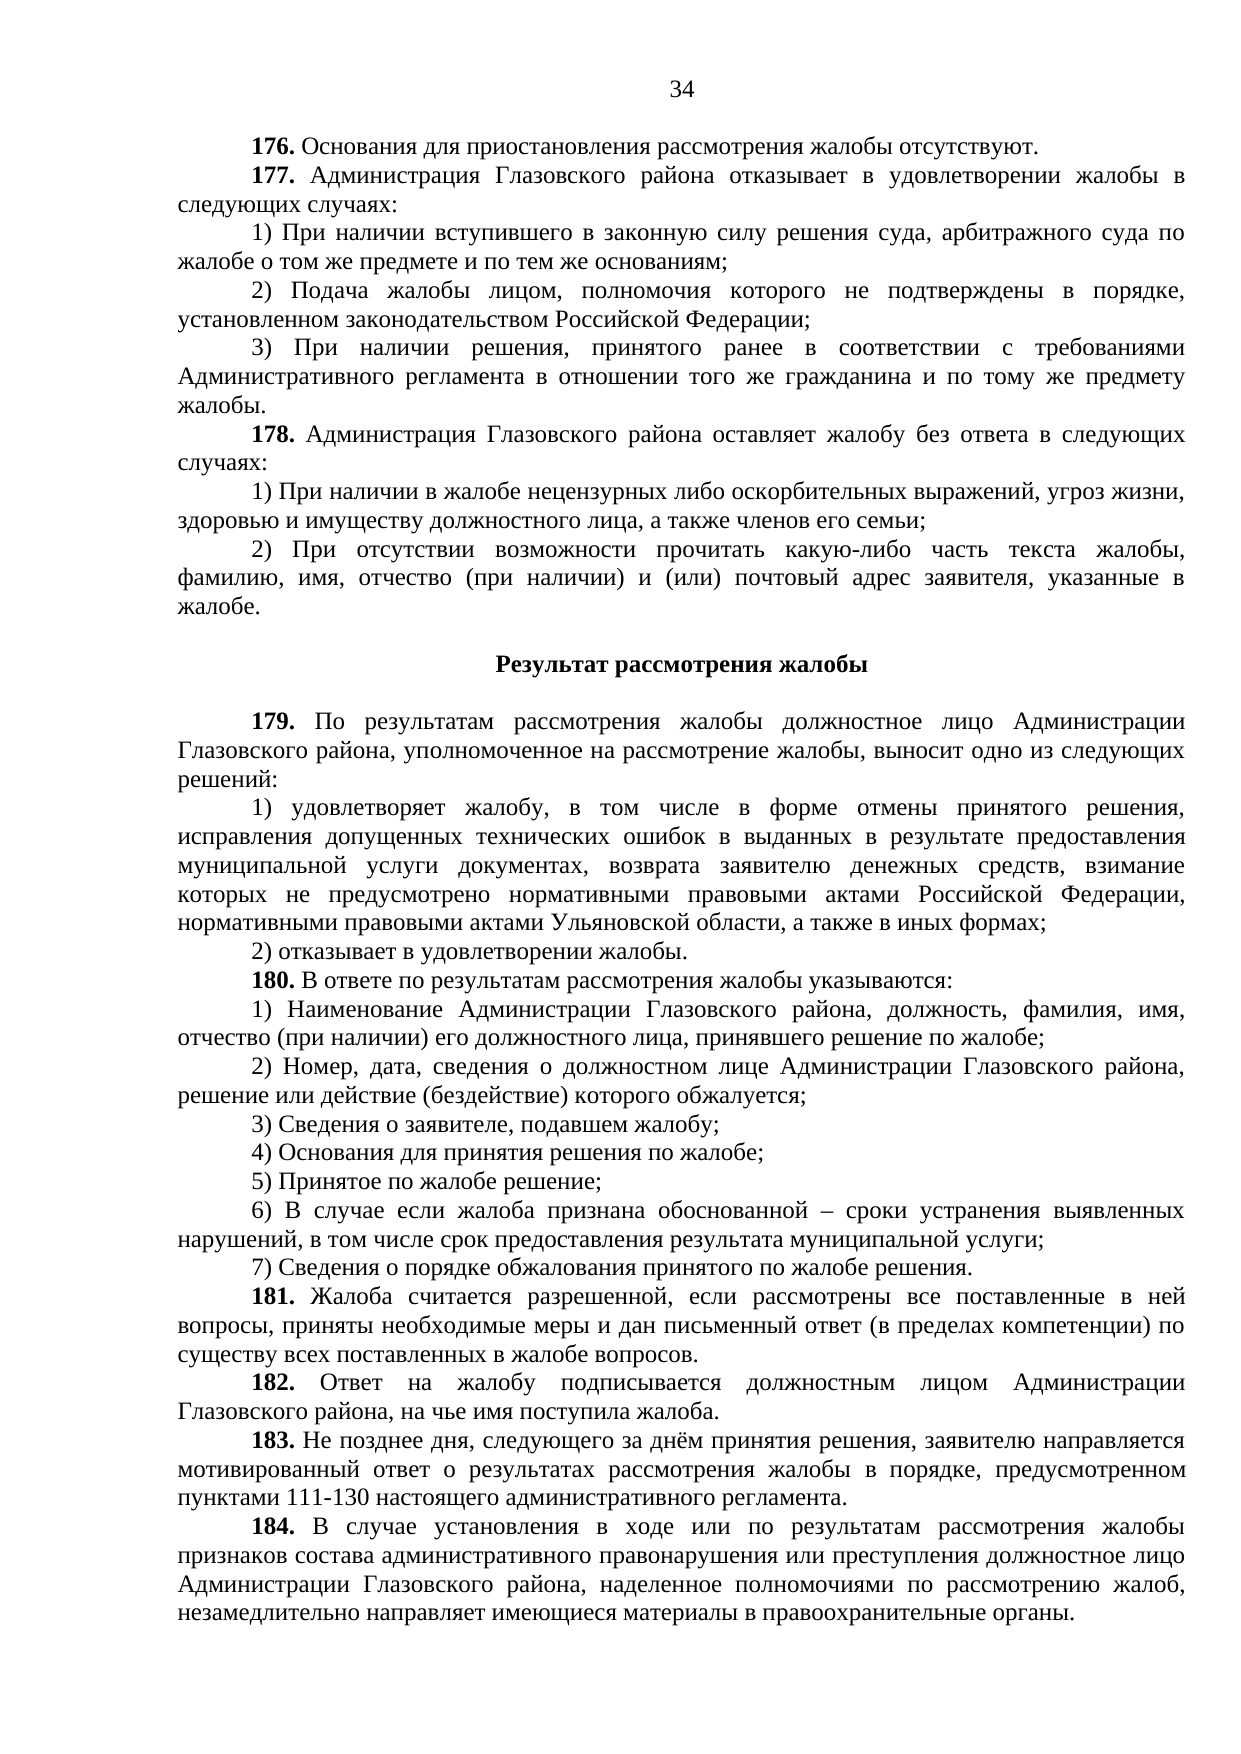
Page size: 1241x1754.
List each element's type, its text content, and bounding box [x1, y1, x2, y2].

text 183. Не позднее дня, следующего за днём принятия решения, заявителю направляется мотивированный ответ о результатах рассмотрения жалобы в порядке, предусмотренном пунктами 111-130 настоящего административного регламента. [177, 1425, 1186, 1511]
text 4) Основания для принятия решения по жалобе; [177, 1137, 1186, 1166]
text 3) Сведения о заявителе, подавшем жалобу; [177, 1109, 1186, 1137]
text 6) В случае если жалоба признана обоснованной – сроки устранения выявленных нарушений, в том числе срок предоставления результата муниципальной услуги; [177, 1195, 1186, 1252]
text 2) При отсутствии возможности прочитать какую-либо часть текста жалобы, фамилию, имя, отчество (при наличии) и (или) почтовый адрес заявителя, указанные в жалобе. [177, 534, 1186, 620]
text 5) Принятое по жалобе решение; [177, 1166, 1186, 1195]
text 177. Администрация Глазовского района отказывает в удовлетворении жалобы в следующих случаях: [177, 160, 1186, 217]
text 184. В случае установления в ходе или по результатам рассмотрения жалобы признаков состава административного правонарушения или преступления должностное лицо Администрации Глазовского района, наделенное полномочиями по рассмотрению жалоб, незамедлительно направляет имеющиеся материалы в правоохранительные органы. [177, 1511, 1186, 1626]
text 178. Администрация Глазовского района оставляет жалобу без ответа в следующих случаях: [177, 419, 1186, 476]
text 2) Номер, дата, сведения о должностном лице Администрации Глазовского района, решение или действие (бездействие) которого обжалуется; [177, 1051, 1186, 1109]
text 176. Основания для приостановления рассмотрения жалобы отсутствуют. [177, 131, 1186, 160]
text 181. Жалоба считается разрешенной, если рассмотрены все поставленные в ней вопросы, приняты необходимые меры и дан письменный ответ (в пределах компетенции) по существу всех поставленных в жалобе вопросов. [177, 1281, 1186, 1367]
text 1) При наличии вступившего в законную силу решения суда, арбитражного суда по жалобе о том же предмете и по тем же основаниям; [177, 217, 1186, 275]
text 1) удовлетворяет жалобу, в том числе в форме отмены принятого решения, исправления допущенных технических ошибок в выданных в результате предоставления муниципальной услуги документах, возврата заявителю денежных средств, взимание которых не предусмотрено нормативными правовыми актами Российской Федерации, нормативными правовыми актами Ульяновской области, а также в иных формах; [177, 792, 1186, 936]
text 179. По результатам рассмотрения жалобы должностное лицо Администрации Глазовского района, уполномоченное на рассмотрение жалобы, выносит одно из следующих решений: [177, 706, 1186, 792]
text 2) отказывает в удовлетворении жалобы. [177, 936, 1186, 965]
text Результат рассмотрения жалобы [177, 649, 1186, 677]
text 182. Ответ на жалобу подписывается должностным лицом Администрации Глазовского района, на чье имя поступила жалоба. [177, 1367, 1186, 1425]
text 2) Подача жалобы лицом, полномочия которого не подтверждены в порядке, установленном законодательством Российской Федерации; [177, 275, 1186, 332]
text 180. В ответе по результатам рассмотрения жалобы указываются: [177, 965, 1186, 994]
text 1) Наименование Администрации Глазовского района, должность, фамилия, имя, отчество (при наличии) его должностного лица, принявшего решение по жалобе; [177, 994, 1186, 1051]
text 7) Сведения о порядке обжалования принятого по жалобе решения. [177, 1252, 1186, 1281]
text 1) При наличии в жалобе нецензурных либо оскорбительных выражений, угроз жизни, здоровью и имуществу должностного лица, а также членов его семьи; [177, 476, 1186, 534]
text 3) При наличии решения, принятого ранее в соответствии с требованиями Административного регламента в отношении того же гражданина и по тому же предмету жалобы. [177, 332, 1186, 419]
